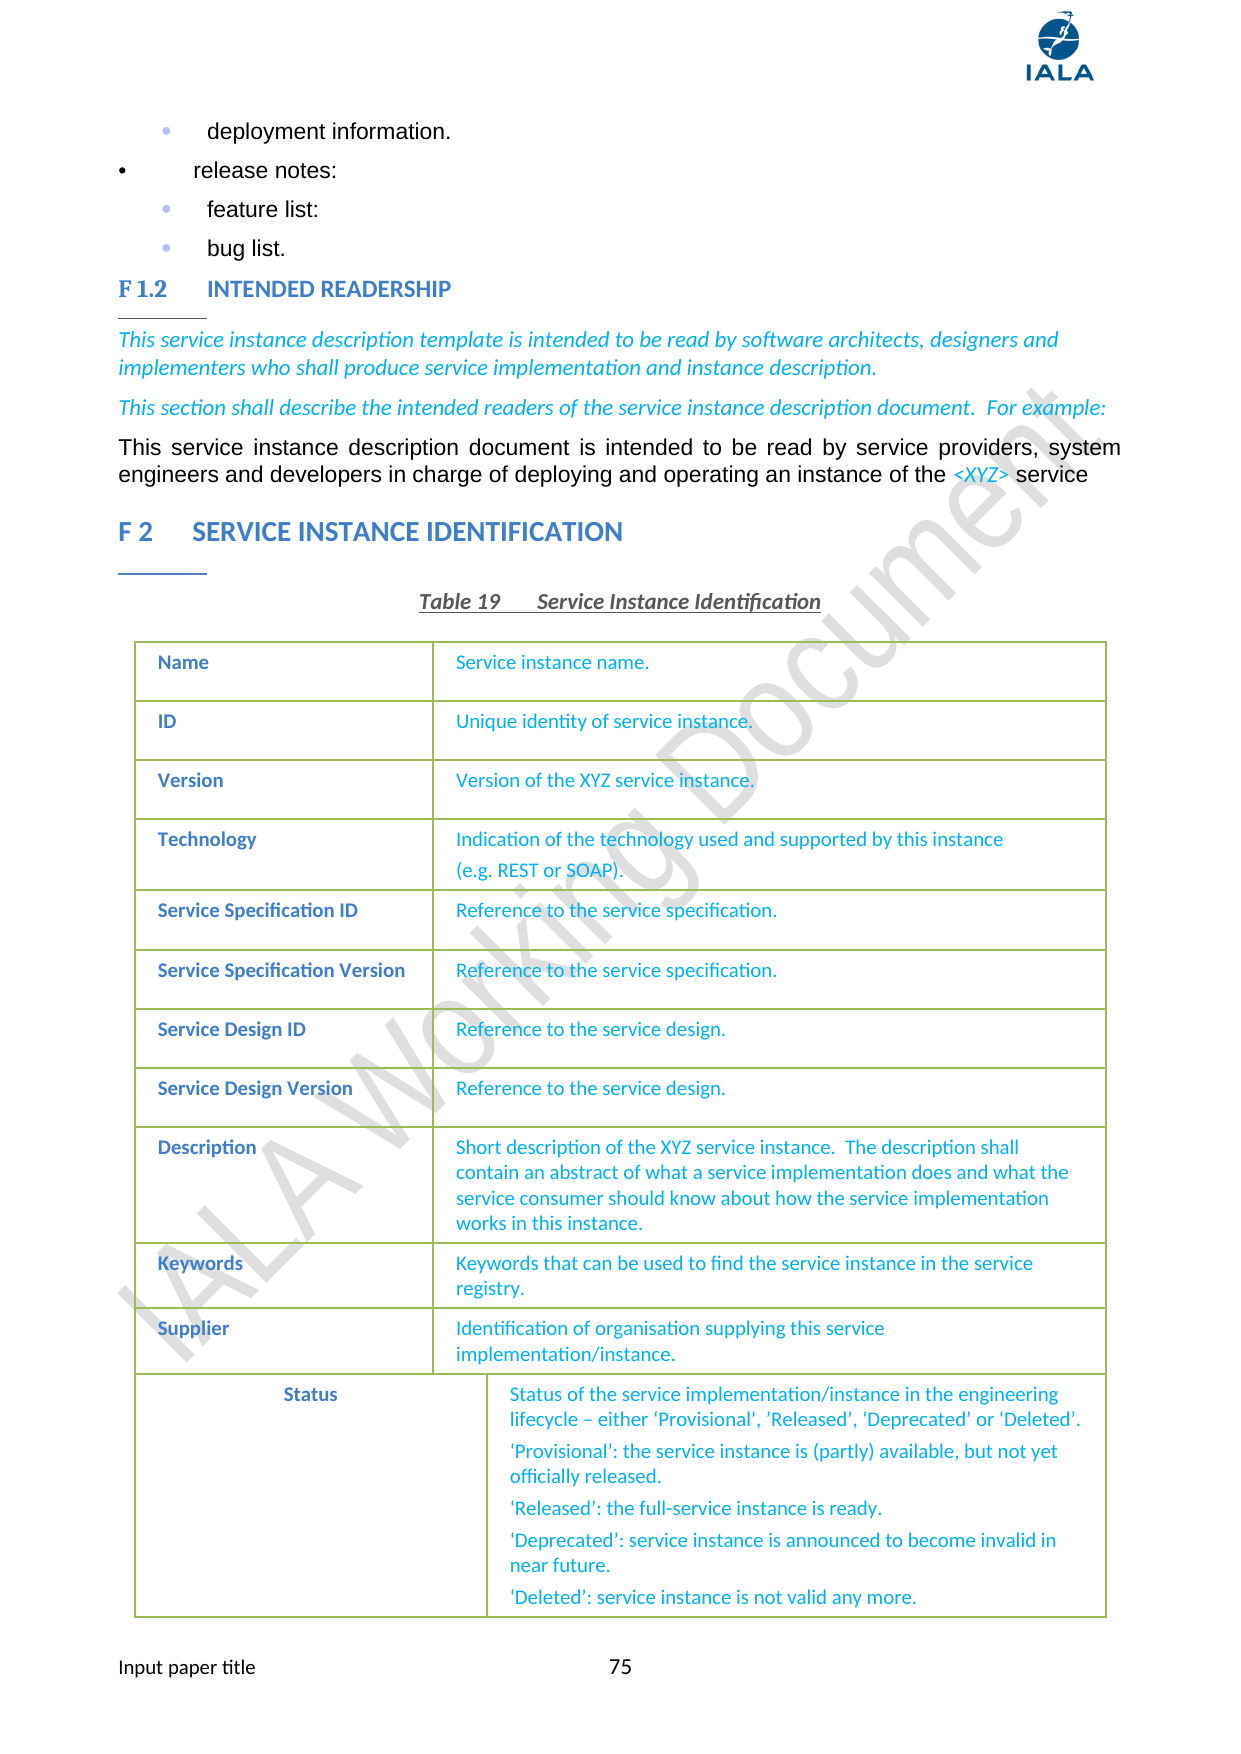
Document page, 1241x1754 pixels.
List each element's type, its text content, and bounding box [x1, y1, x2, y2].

table_cell ID [136, 702, 432, 759]
text • release notes: [118, 157, 1122, 183]
text Intended Readership [118, 273, 1122, 304]
table_cell Reference to the service specification. [434, 891, 1105, 948]
table_cell Service Specification Version [136, 951, 432, 1007]
table_cell Reference to the service specification. [434, 951, 1105, 1007]
text This service instance description document is intended to be read by service providers, system engineers and developers in charge of deploying and operating an instance of the <XYZ> service [118, 434, 1122, 488]
table_cell Indication of the technology used and supported by this instance (e.g. REST or SOAP). [434, 820, 1105, 889]
table_cell Reference to the service design. [434, 1069, 1105, 1126]
table_header Service instance name. [434, 643, 1105, 699]
table_cell Version of the XYZ service instance. [434, 761, 1105, 818]
table_cell Service Specification ID [136, 891, 432, 948]
table_cell Keywords that can be used to find the service instance in the service registry. [434, 1244, 1105, 1307]
table_cell Reference to the service design. [434, 1010, 1105, 1067]
text Service Instance Identification [118, 587, 1122, 616]
list bug list. [162, 235, 1122, 261]
table_cell Description [136, 1128, 432, 1242]
picture [1011, 3, 1106, 96]
table_cell Keywords [136, 1244, 432, 1307]
table_cell Short description of the XYZ service instance. The description shall contain an abstract of what a service implementation does and what the service consumer should know about how the service implementation works in this instance. [434, 1128, 1105, 1242]
table_cell Unique identity of service instance. [434, 702, 1105, 759]
text This service instance description template is intended to be read by software architects, designers and implementers who shall produce service implementation and instance description. [118, 325, 1122, 381]
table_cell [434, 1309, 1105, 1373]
text This section shall describe the intended readers of the service instance description document. For example: [118, 393, 1122, 421]
table_cell Service Design ID [136, 1010, 432, 1067]
table_cell Technology [136, 820, 432, 889]
table_cell Version [136, 761, 432, 818]
text SERVICE INSTANCE IDENTIFICATION [118, 513, 1122, 549]
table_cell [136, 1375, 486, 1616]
table_header Name [136, 643, 432, 699]
list deployment information. [162, 118, 1122, 144]
table_cell Service Design Version [136, 1069, 432, 1126]
table_cell Supplier [136, 1309, 432, 1373]
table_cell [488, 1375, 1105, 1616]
list feature list: [162, 196, 1122, 222]
